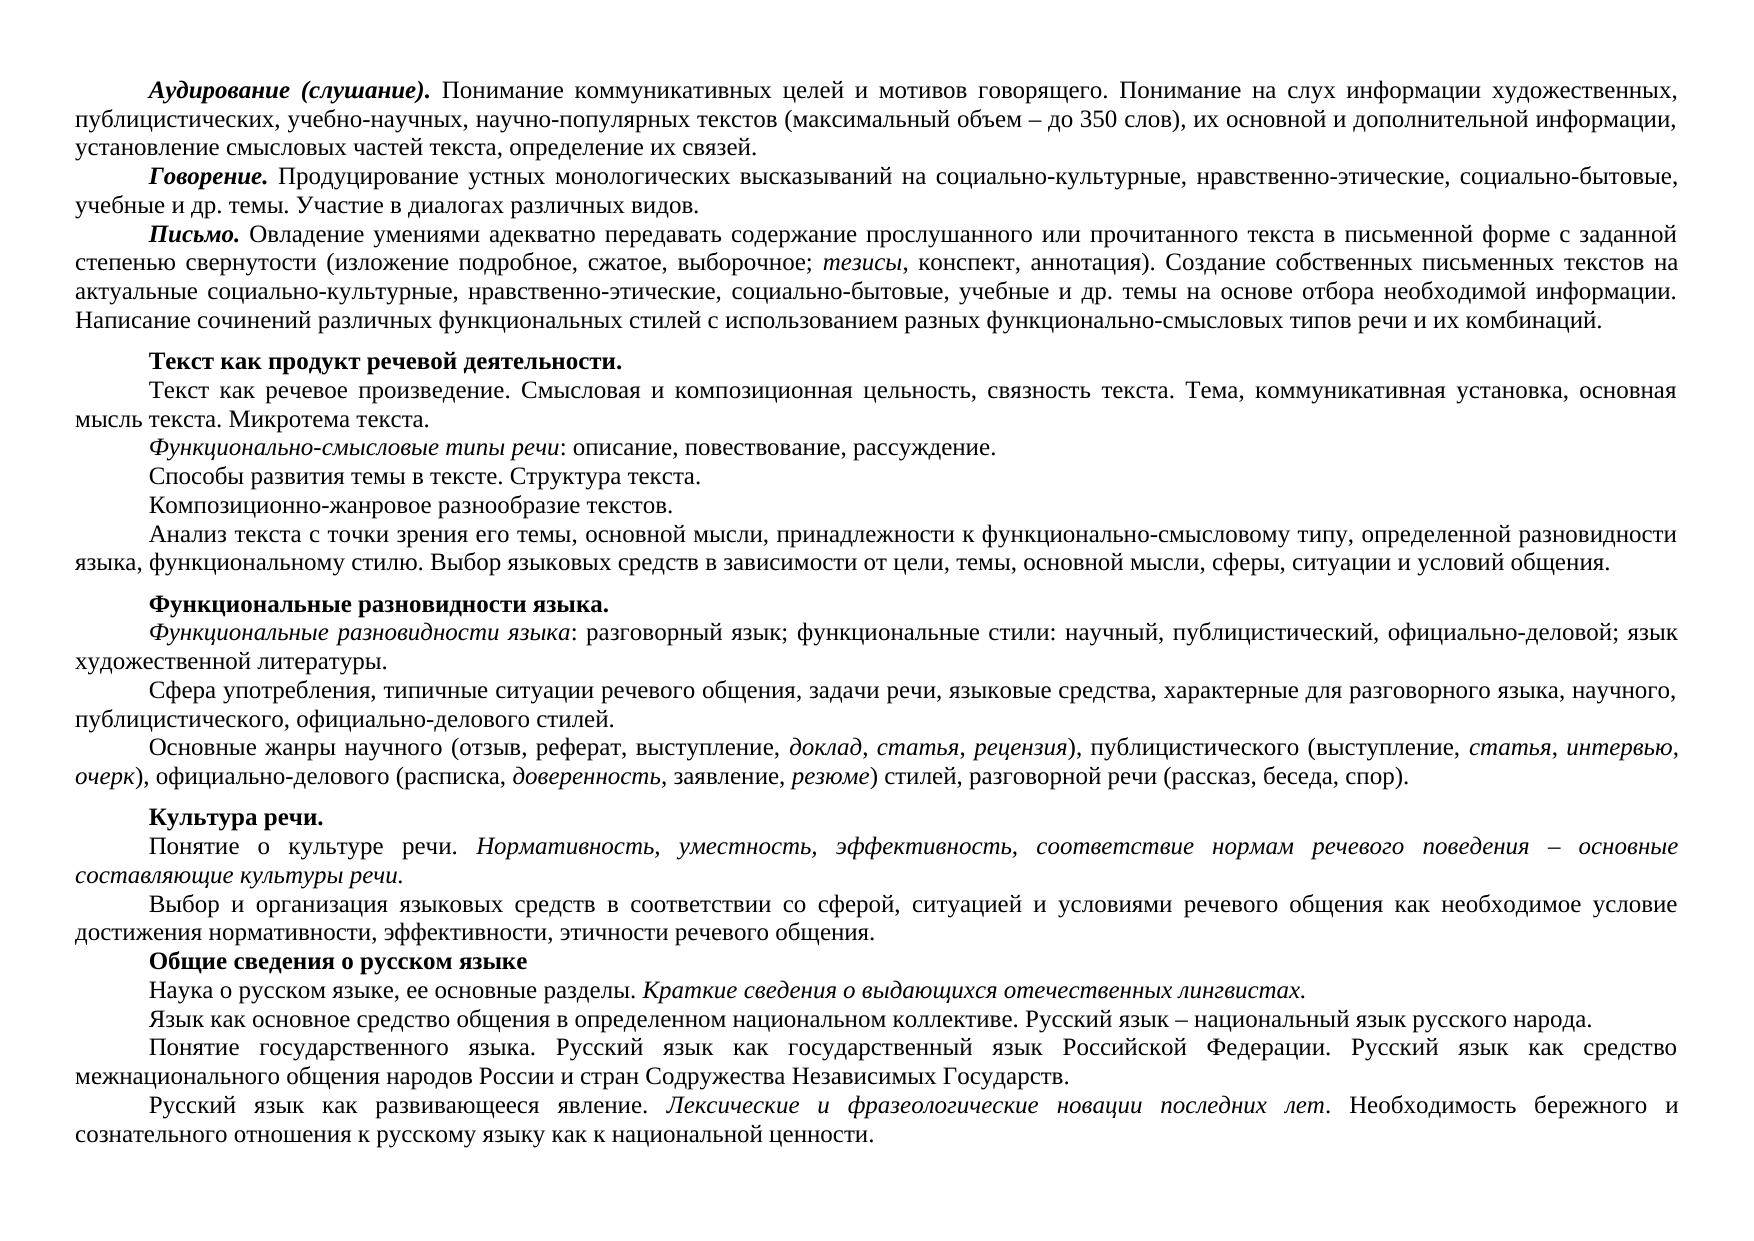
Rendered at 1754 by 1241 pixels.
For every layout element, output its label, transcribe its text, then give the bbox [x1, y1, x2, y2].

text Функциональные разновидности языка. [75, 589, 1679, 617]
text Функциональные разновидности языка: разговорный язык; функциональные стили: научный, публицистический, официально-деловой; язык художественной литературы. [75, 617, 1679, 675]
text Язык как основное средство общения в определенном национальном коллективе. Русский язык – национальный язык русского народа. [75, 1004, 1679, 1032]
text Композиционно-жанровое разнообразие текстов. [75, 490, 1679, 519]
text Культура речи. [75, 802, 1679, 831]
text Наука о русском языке, ее основные разделы. Краткие сведения о выдающихся отечественных лингвистах. [75, 975, 1679, 1004]
text Способы развития темы в тексте. Структура текста. [75, 461, 1679, 490]
text Текст как продукт речевой деятельности. [75, 346, 1679, 375]
text Аудирование (слушание). Понимание коммуникативных целей и мотивов говорящего. Понимание на слух информации художественных, публицистических, учебно-научных, научно-популярных текстов (максимальный объем – до 350 слов), их основной и дополнительной информации, установление смысловых частей текста, определение их связей. [75, 75, 1679, 161]
text Говорение. Продуцирование устных монологических высказываний на социально-культурные, нравственно-этические, социально-бытовые, учебные и др. темы. Участие в диалогах различных видов. [75, 161, 1679, 219]
text Текст как речевое произведение. Смысловая и композиционная цельность, связность текста. Тема, коммуникативная установка, основная мысль текста. Микротема текста. [75, 375, 1679, 432]
text Анализ текста с точки зрения его темы, основной мысли, принадлежности к функционально-смысловому типу, определенной разновидности языка, функциональному стилю. Выбор языковых средств в зависимости от цели, темы, основной мысли, сферы, ситуации и условий общения. [75, 519, 1679, 576]
text Основные жанры научного (отзыв, реферат, выступление, доклад, статья, рецензия), публицистического (выступление, статья, интервью, очерк), официально-делового (расписка, доверенность, заявление, резюме) стилей, разговорной речи (рассказ, беседа, спор). [75, 732, 1679, 790]
text Функционально-смысловые типы речи: описание, повествование, рассуждение. [75, 432, 1679, 461]
text Выбор и организация языковых средств в соответствии со сферой, ситуацией и условиями речевого общения как необходимое условие достижения нормативности, эффективности, этичности речевого общения. [75, 889, 1679, 946]
text Понятие государственного языка. Русский язык как государственный язык Российской Федерации. Русский язык как средство межнационального общения народов России и стран Содружества Независимых Государств. [75, 1032, 1679, 1090]
text Русский язык как развивающееся явление. Лексические и фразеологические новации последних лет. Необходимость бережного и сознательного отношения к русскому языку как к национальной ценности. [75, 1090, 1679, 1147]
text Понятие о культуре речи. Нормативность, уместность, эффективность, соответствие нормам речевого поведения – основные составляющие культуры речи. [75, 831, 1679, 889]
text Сфера употребления, типичные ситуации речевого общения, задачи речи, языковые средства, характерные для разговорного языка, научного, публицистического, официально-делового стилей. [75, 675, 1679, 732]
text Письмо. Овладение умениями адекватно передавать содержание прослушанного или прочитанного текста в письменной форме с заданной степенью свернутости (изложение подробное, сжатое, выборочное; тезисы, конспект, аннотация). Создание собственных письменных текстов на актуальные социально-культурные, нравственно-этические, социально-бытовые, учебные и др. темы на основе отбора необходимой информации. Написание сочинений различных функциональных стилей с использованием разных функционально-смысловых типов речи и их комбинаций. [75, 219, 1679, 334]
text Общие сведения о русском языке [75, 946, 1679, 975]
